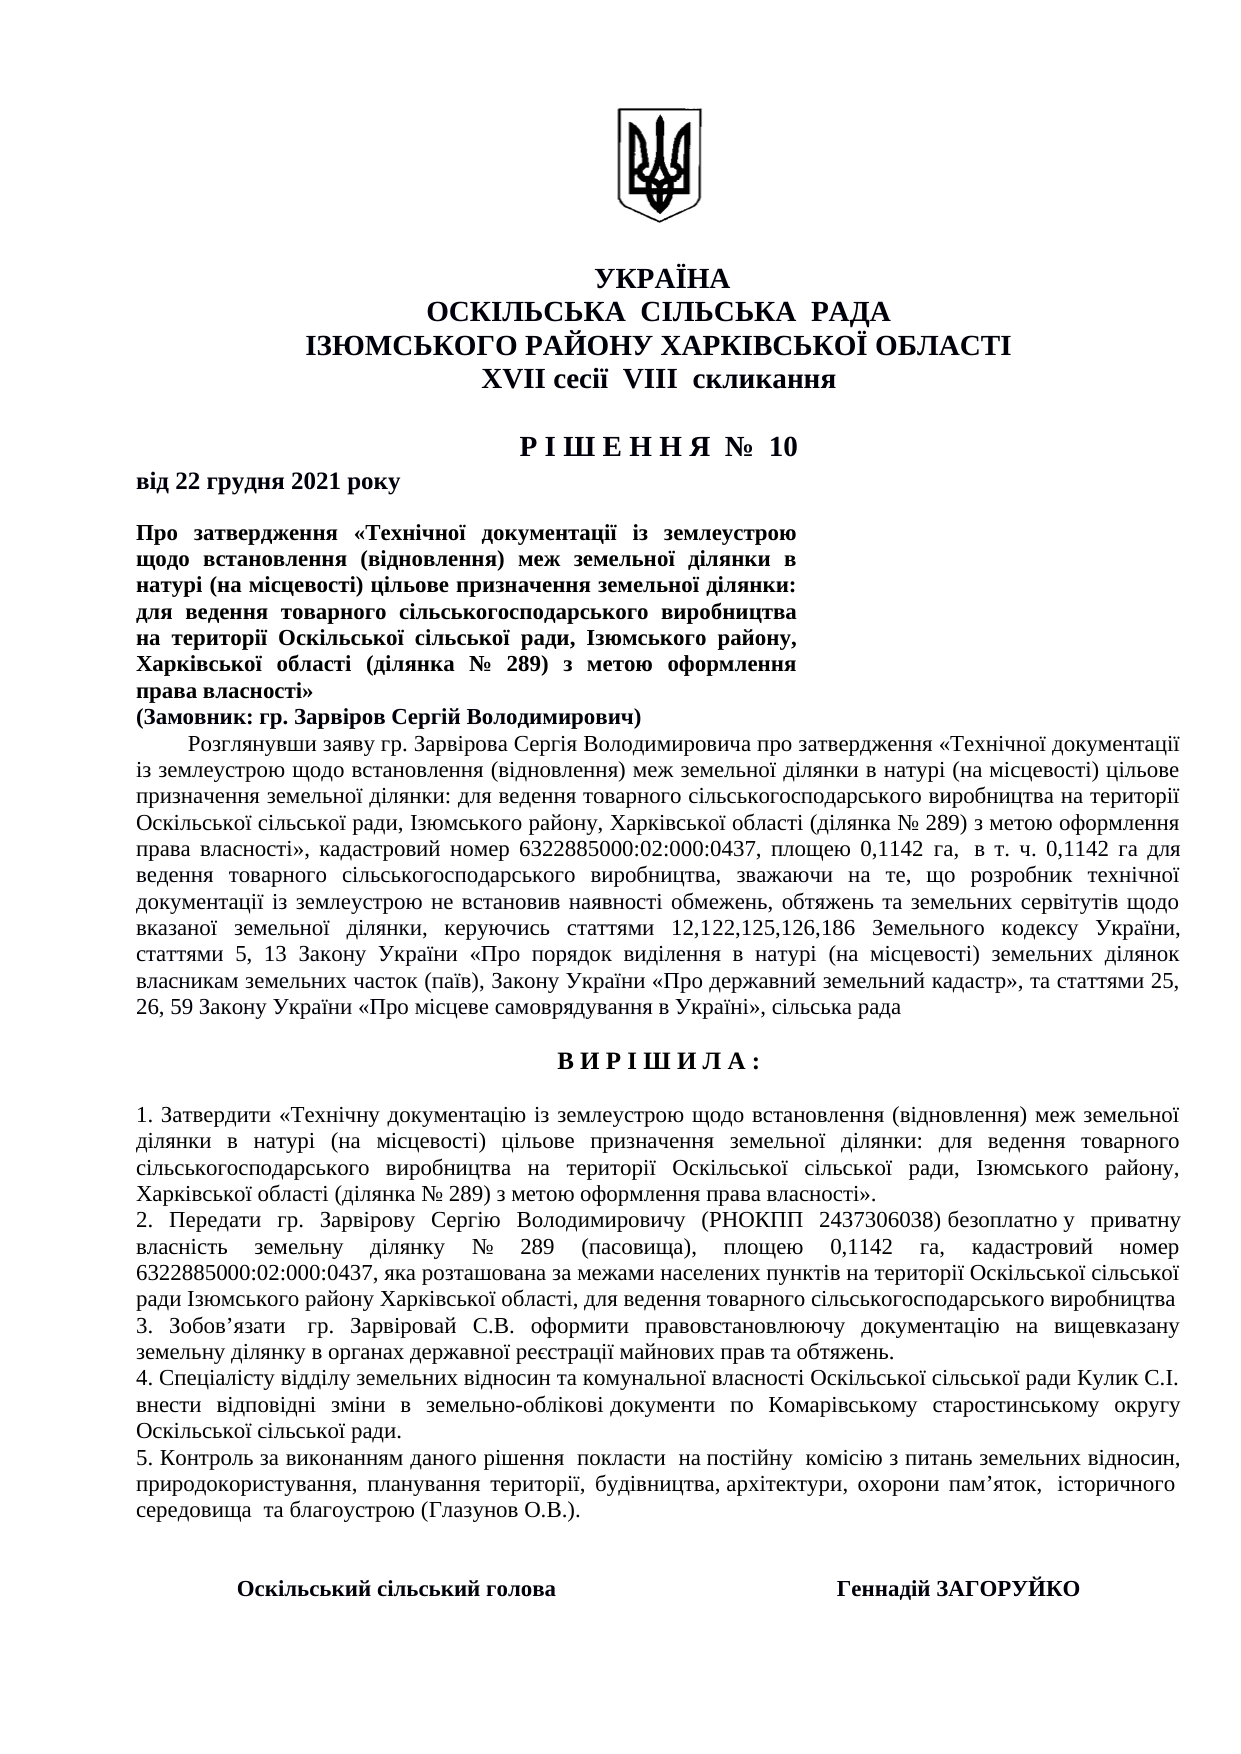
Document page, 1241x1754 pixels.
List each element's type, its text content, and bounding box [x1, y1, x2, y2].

text 2. Передати гр. Зарвірову Сергію Володимировичу (РНОКПП 2437306038) безоплатно у приватну власність земельну ділянку № 289 (пасовища), площею 0,1142 га, кадастровий номер 6322885000:02:000:0437, яка розташована за межами населених пунктів на території Оскільської сільської ради Ізюмського району Харківської області, для ведення товарного сільськогосподарського виробництва [136, 1206, 1181, 1312]
text (Замовник: гр. Зарвіров Сергій Володимирович) [136, 703, 1181, 729]
text 3. Зобов’язати гр. Зарвіровай С.В. оформити правовстановлюючу документацію на вищевказану земельну ділянку в органах державної реєстрації майнових прав та обтяжень. [136, 1312, 1181, 1364]
text 5. Контроль за виконанням даного рішення покласти на постійну комісію з питань земельних відносин, природокористування, планування території, будівництва, архітектури, охорони пам’яток, історичного середовища та благоустрою (Глазунов О.В.). [136, 1443, 1181, 1523]
text Оскільський сільський голова Геннадій ЗАГОРУЙКО [136, 1575, 1181, 1602]
text 1. Затвердити «Технічну документацію із землеустрою щодо встановлення (відновлення) меж земельної ділянки в натурі (на місцевості) цільове призначення земельної ділянки: для ведення товарного сільськогосподарського виробництва на території Оскільської сільської ради, Ізюмського району, Харківської області (ділянка № 289) з метою оформлення права власності». [136, 1101, 1181, 1206]
text від 22 грудня 2021 року [136, 466, 1181, 495]
text ІЗЮМСЬКОГО РАЙОНУ ХАРКІВСЬКОЇ ОБЛАСТІ [136, 328, 1181, 361]
text В И Р І Ш И Л А : [136, 1046, 1181, 1074]
text ОСКІЛЬСЬКА СІЛЬСЬКА РАДА [136, 294, 1181, 328]
text Р І Ш Е Н Н Я № 10 [136, 429, 1181, 463]
picture [580, 107, 747, 228]
text XVII сесії VIII скликання [136, 361, 1181, 395]
text УКРАЇНА [136, 261, 1181, 294]
text 4. Спеціалісту відділу земельних відносин та комунальної власності Оскільської сільської ради Кулик С.І. внести відповідні зміни в земельно-облікові документи по Комарівському старостинському округу Оскільської сільської ради. [136, 1364, 1181, 1443]
text Про затвердження «Технічної документації із землеустрою щодо встановлення (відновлення) меж земельної ділянки в натурі (на місцевості) цільове призначення земельної ділянки: для ведення товарного сільськогосподарського виробництва на території Оскільської сільської ради, Ізюмського району, Харківської області (ділянка № 289) з метою оформлення права власності» [136, 519, 797, 703]
text Розглянувши заяву гр. Зарвірова Сергія Володимировича про затвердження «Технічної документації із землеустрою щодо встановлення (відновлення) меж земельної ділянки в натурі (на місцевості) цільове призначення земельної ділянки: для ведення товарного сільськогосподарського виробництва на території Оскільської сільської ради, Ізюмського району, Харківської області (ділянка № 289) з метою оформлення права власності», кадастровий номер 6322885000:02:000:0437, площею 0,1142 га, в т. ч. 0,1142 га для ведення товарного сільськогосподарського виробництва, зважаючи на те, що розробник технічної документації із землеустрою не встановив наявності обмежень, обтяжень та земельних сервітутів щодо вказаної земельної ділянки, керуючись статтями 12,122,125,126,186 Земельного кодексу України, статтями 5, 13 Закону України «Про порядок виділення в натурі (на місцевості) земельних ділянок власникам земельних часток (паїв), Закону України «Про державний земельний кадастр», та статтями 25, 26, 59 Закону України «Про місцеве самоврядування в Україні», сільська рада [136, 729, 1181, 1019]
